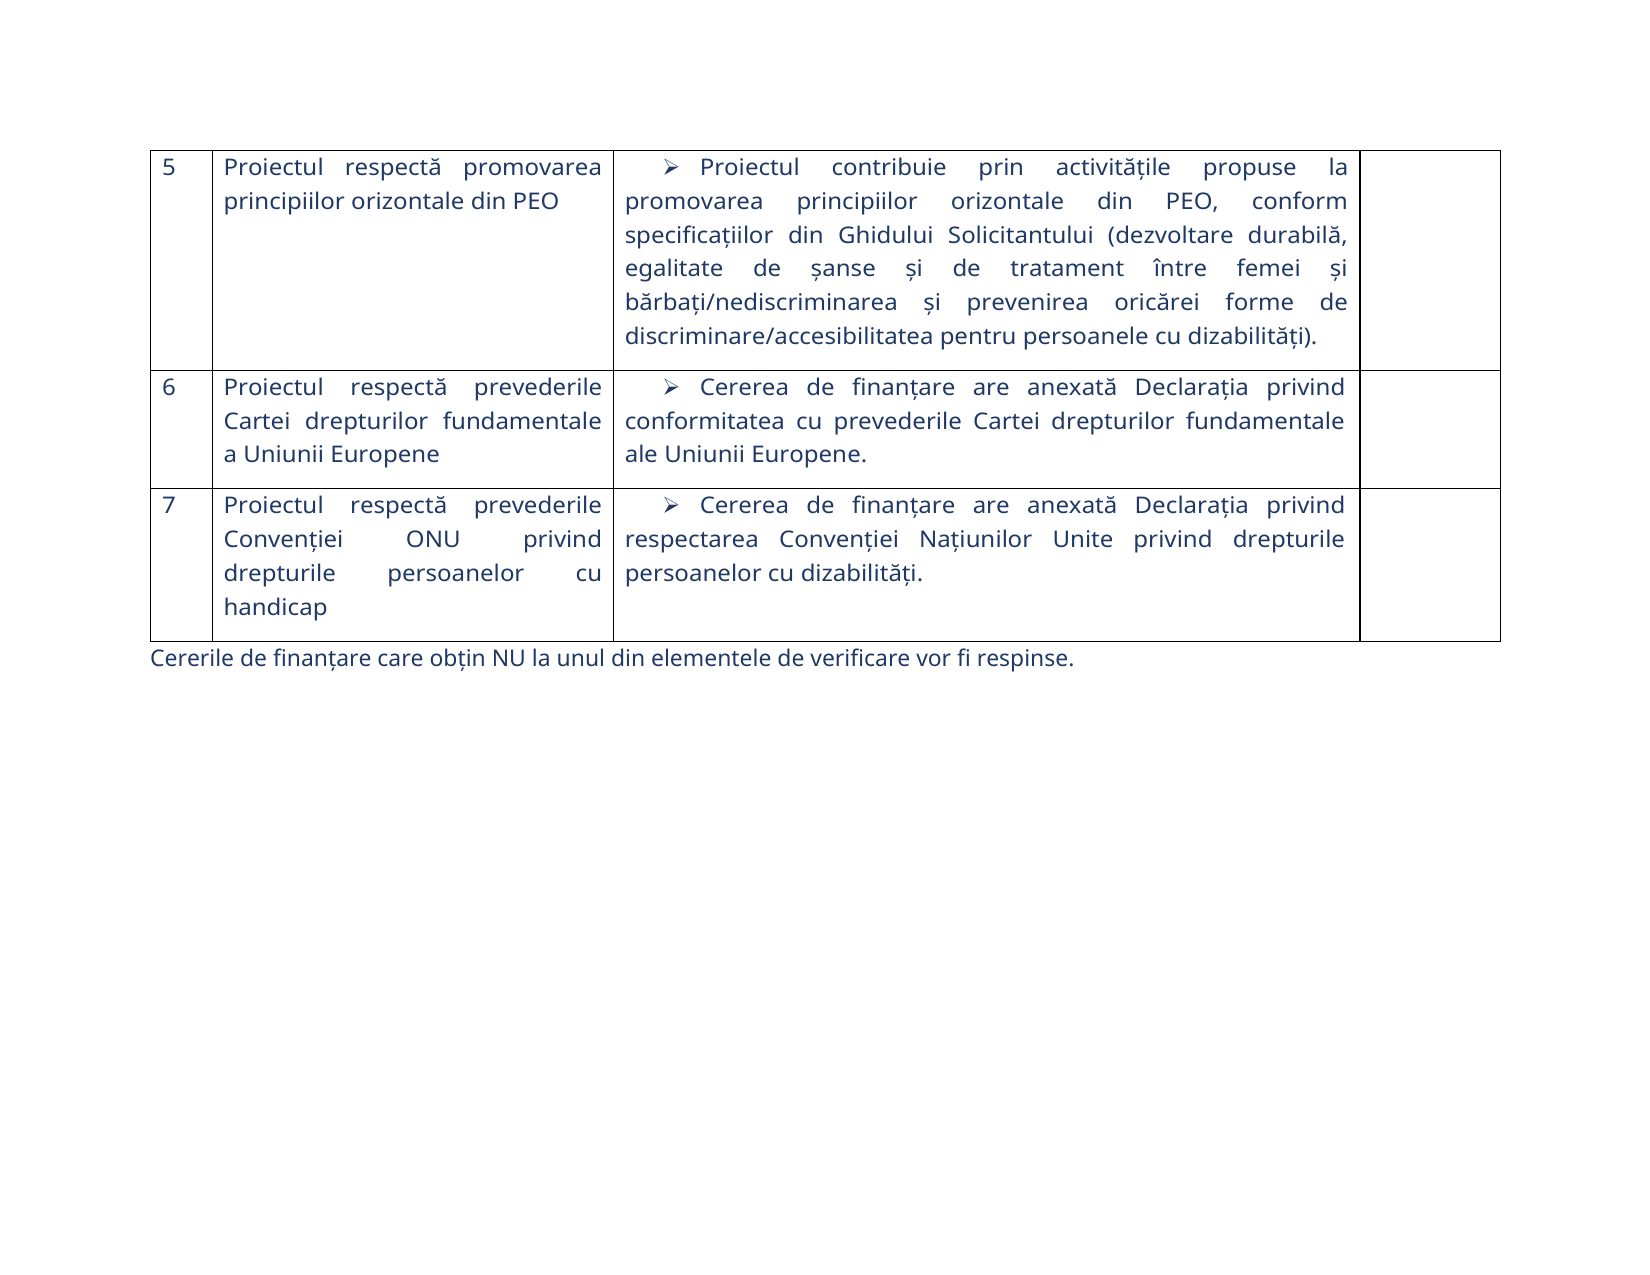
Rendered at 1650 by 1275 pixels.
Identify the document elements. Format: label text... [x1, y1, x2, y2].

table_cell Proiectul respectă promovarea principiilor orizontale din PEO [213, 151, 613, 370]
table_cell [1361, 489, 1500, 641]
table_cell Cererea de finanțare are anexată Declarația privind conformitatea cu prevederile Cartei drepturilor fundamentale ale Uniunii Europene. [614, 371, 1359, 488]
table_cell Cererea de finanțare are anexată Declarația privind respectarea Convenției Națiunilor Unite privind drepturile persoanelor cu dizabilități. [614, 489, 1359, 641]
table_cell Proiectul contribuie prin activitățile propuse la promovarea principiilor orizontale din PEO, conform specificațiilor din Ghidului Solicitantului (dezvoltare durabilă, egalitate de șanse și de tratament între femei și bărbați/nediscriminarea și prevenirea oricărei forme de discriminare/accesibilitatea pentru persoanele cu dizabilități). [614, 151, 1359, 370]
table_cell [1361, 151, 1500, 370]
table_cell 5 [151, 151, 212, 370]
table_cell [1361, 371, 1500, 488]
table_cell Proiectul respectă prevederile Cartei drepturilor fundamentale a Uniunii Europene [213, 371, 613, 488]
table_cell 6 [151, 371, 212, 488]
text Cererile de finanțare care obțin NU la unul din elementele de verificare vor fi respinse. [150, 642, 1500, 673]
table_cell 7 [151, 489, 212, 641]
table_cell Proiectul respectă prevederile Convenției ONU privind drepturile persoanelor cu handicap [213, 489, 613, 641]
